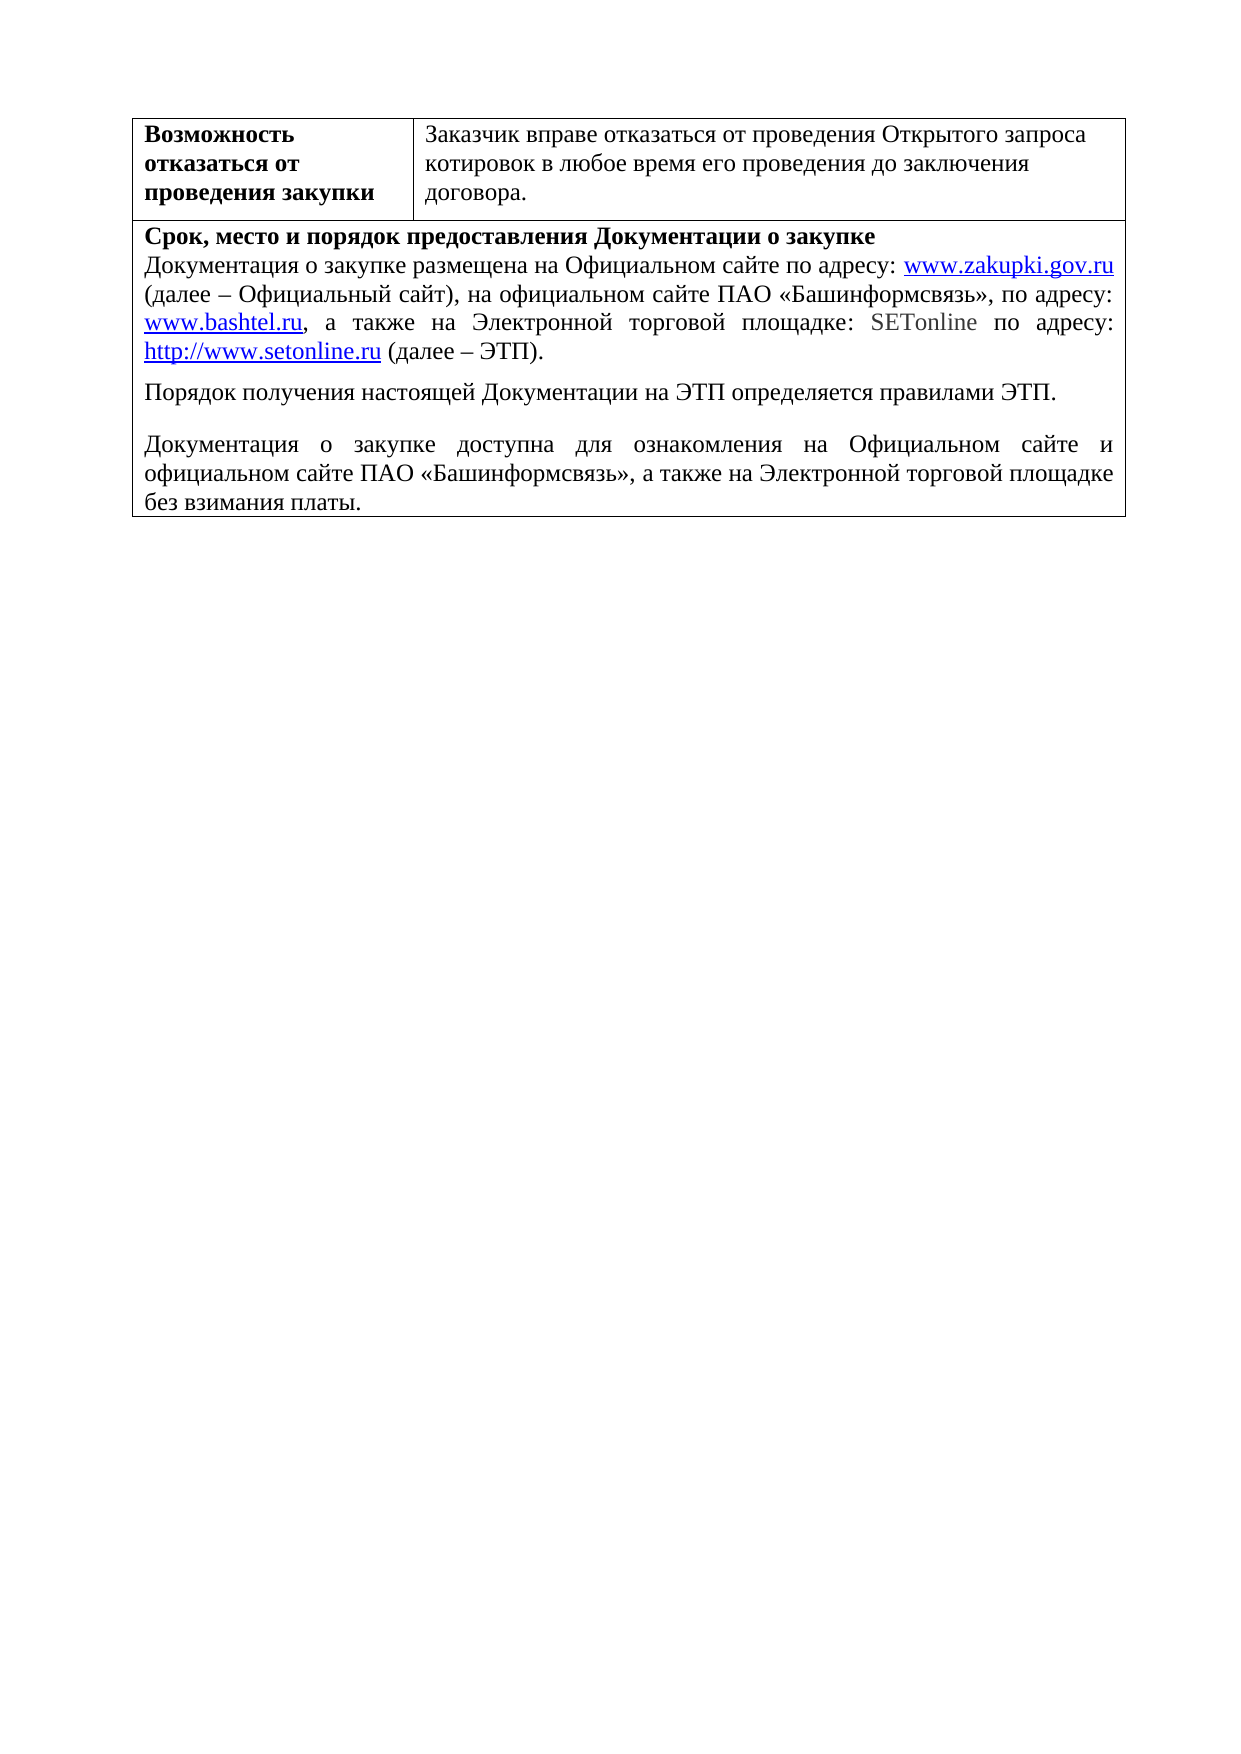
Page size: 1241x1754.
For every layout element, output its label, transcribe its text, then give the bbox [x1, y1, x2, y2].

table_cell Срок, место и порядок предоставления Документации о закупке Документация о закупке размещена на Официальном сайте по адресу: www.zakupki.gov.ru (далее – Официальный сайт), на официальном сайте ПАО «Башинформсвязь», по адресу: www.bashtel.ru, а также на Электронной торговой площадке: SETonline по адресу: http://www.setonline.ru (далее – ЭТП). Порядок получения настоящей Документации на ЭТП определяется правилами ЭТП. Документация о закупке доступна для ознакомления на Официальном сайте и официальном сайте ПАО «Башинформсвязь», а также на Электронной торговой площадке без взимания платы. [133, 221, 1125, 516]
table_cell Возможность отказаться от проведения закупки [133, 119, 413, 220]
table_cell Заказчик вправе отказаться от проведения Открытого запроса котировок в любое время его проведения до заключения договора. [414, 119, 1125, 220]
